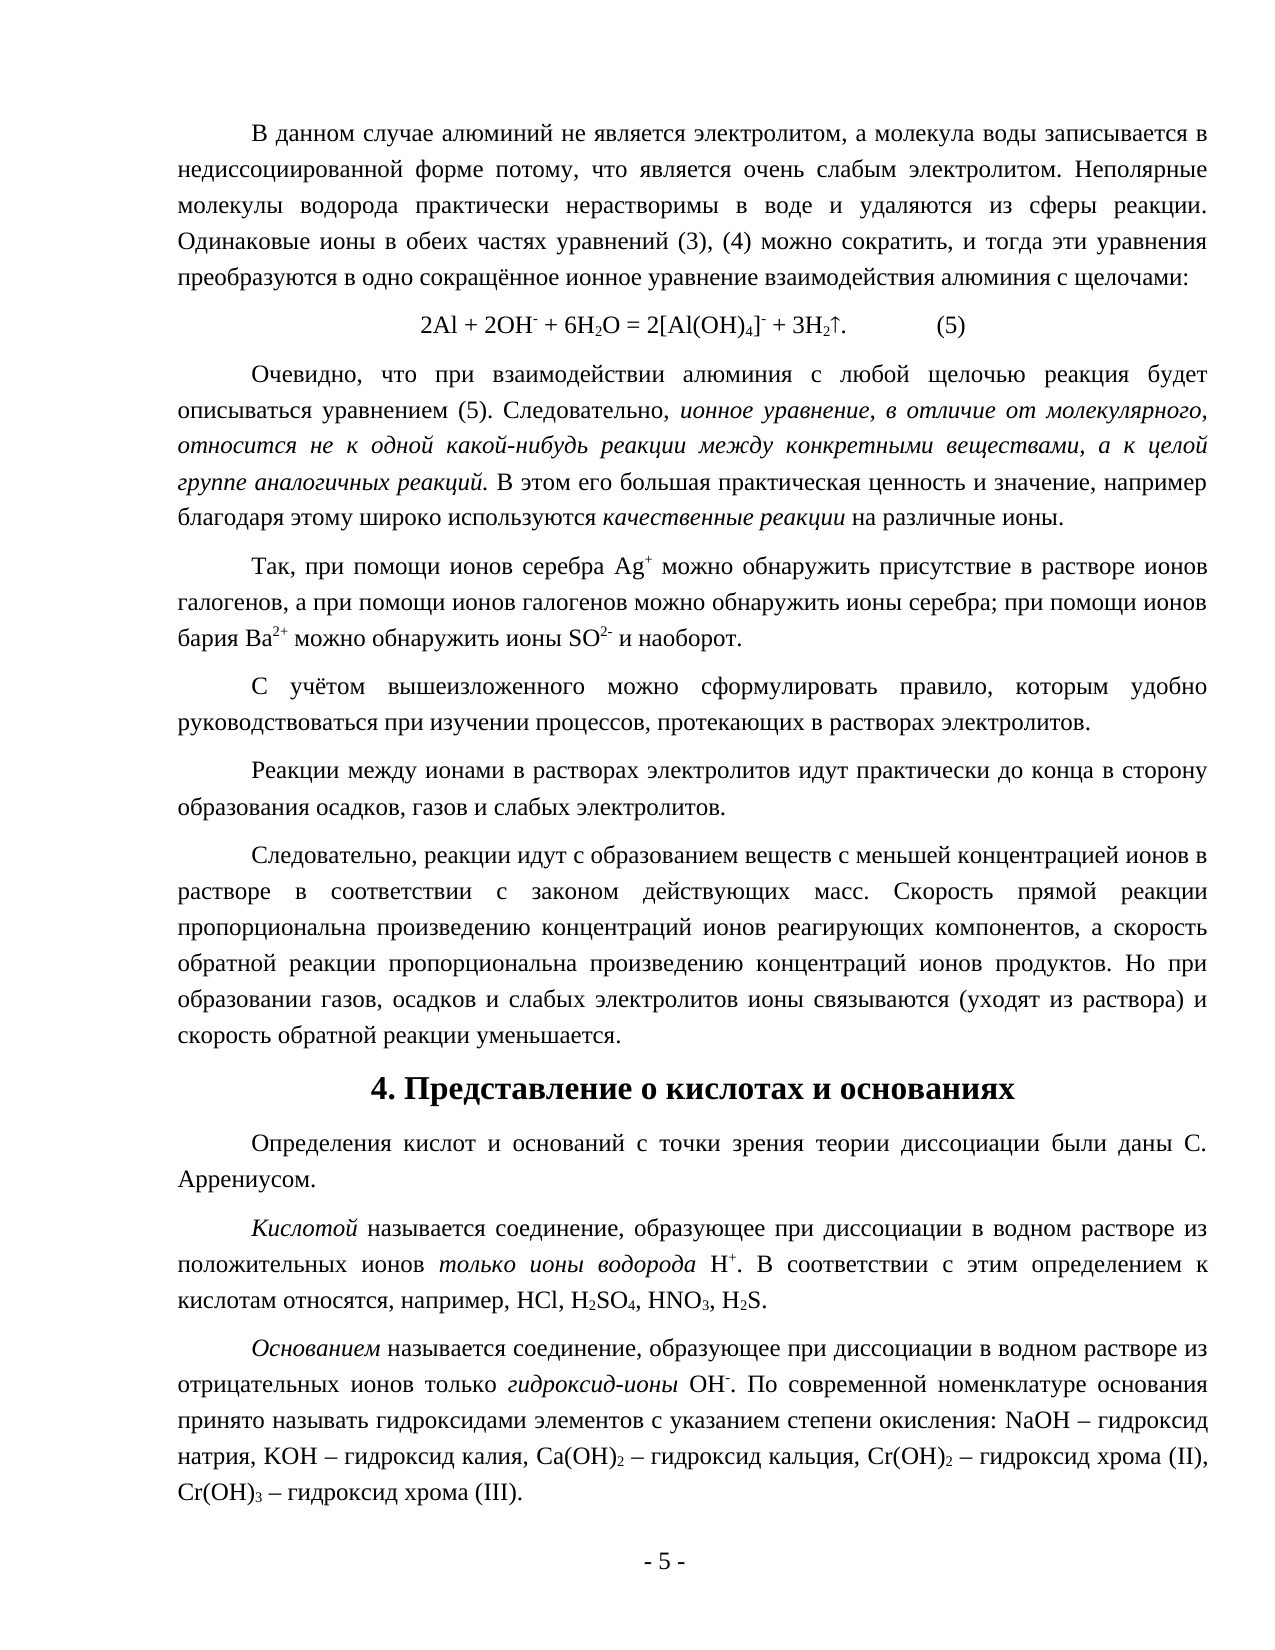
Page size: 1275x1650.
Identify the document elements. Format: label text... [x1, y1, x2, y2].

text 2Al + 2OH- + 6H2O = 2[Al(OH)4]- + 3H2. (5) [177, 310, 1208, 339]
text Кислотой называется соединение, образующее при диссоциации в водном растворе из положительных ионов только ионы водорода H+. В соответствии с этим определением к кислотам относятся, например, HCl, H2SO4, HNO3, H2S. [177, 1213, 1208, 1313]
text Очевидно, что при взаимодействии алюминия с любой щелочью реакция будет описываться уравнением (5). Следовательно, ионное уравнение, в отличие от молекулярного, относится не к одной какой-нибудь реакции между конкретными веществами, а к целой группе аналогичных реакций. В этом его большая практическая ценность и значение, например благодаря этому широко используются качественные реакции на различные ионы. [177, 359, 1208, 531]
text 4. Представление о кислотах и основаниях [177, 1068, 1208, 1106]
text Реакции между ионами в растворах электролитов идут практически до конца в сторону образования осадков, газов и слабых электролитов. [177, 756, 1208, 820]
text Определения кислот и оснований с точки зрения теории диссоциации были даны С. Аррениусом. [177, 1128, 1208, 1193]
text С учётом вышеизложенного можно сформулировать правило, которым удобно руководствоваться при изучении процессов, протекающих в растворах электролитов. [177, 671, 1208, 736]
text Так, при помощи ионов серебра Ag+ можно обнаружить присутствие в растворе ионов галогенов, а при помощи ионов галогенов можно обнаружить ионы серебра; при помощи ионов бария Ba2+ можно обнаружить ионы SO2- и наоборот. [177, 551, 1208, 652]
text Следовательно, реакции идут с образованием веществ с меньшей концентрацией ионов в растворе в соответствии с законом действующих масс. Скорость прямой реакции пропорциональна произведению концентраций ионов реагирующих компонентов, а скорость обратной реакции пропорциональна произведению концентраций ионов продуктов. Но при образовании газов, осадков и слабых электролитов ионы связываются (уходят из раствора) и скорость обратной реакции уменьшается. [177, 840, 1208, 1048]
text В данном случае алюминий не является электролитом, а молекула воды записывается в недиссоциированной форме потому, что является очень слабым электролитом. Неполярные молекулы водорода практически нерастворимы в воде и удаляются из сферы реакции. Одинаковые ионы в обеих частях уравнений (3), (4) можно сократить, и тогда эти уравнения преобразуются в одно сокращённое ионное уравнение взаимодействия алюминия с щелочами: [177, 118, 1208, 291]
text Основанием называется соединение, образующее при диссоциации в водном растворе из отрицательных ионов только гидроксид-ионы OH-. По современной номенклатуре основания принято называть гидроксидами элементов с указанием степени окисления: NaOH – гидроксид натрия, KOH – гидроксид калия, Ca(OH)2 – гидроксид кальция, Cr(OH)2 – гидроксид хрома (II), Cr(OH)3 – гидроксид хрома (III). [177, 1333, 1208, 1506]
